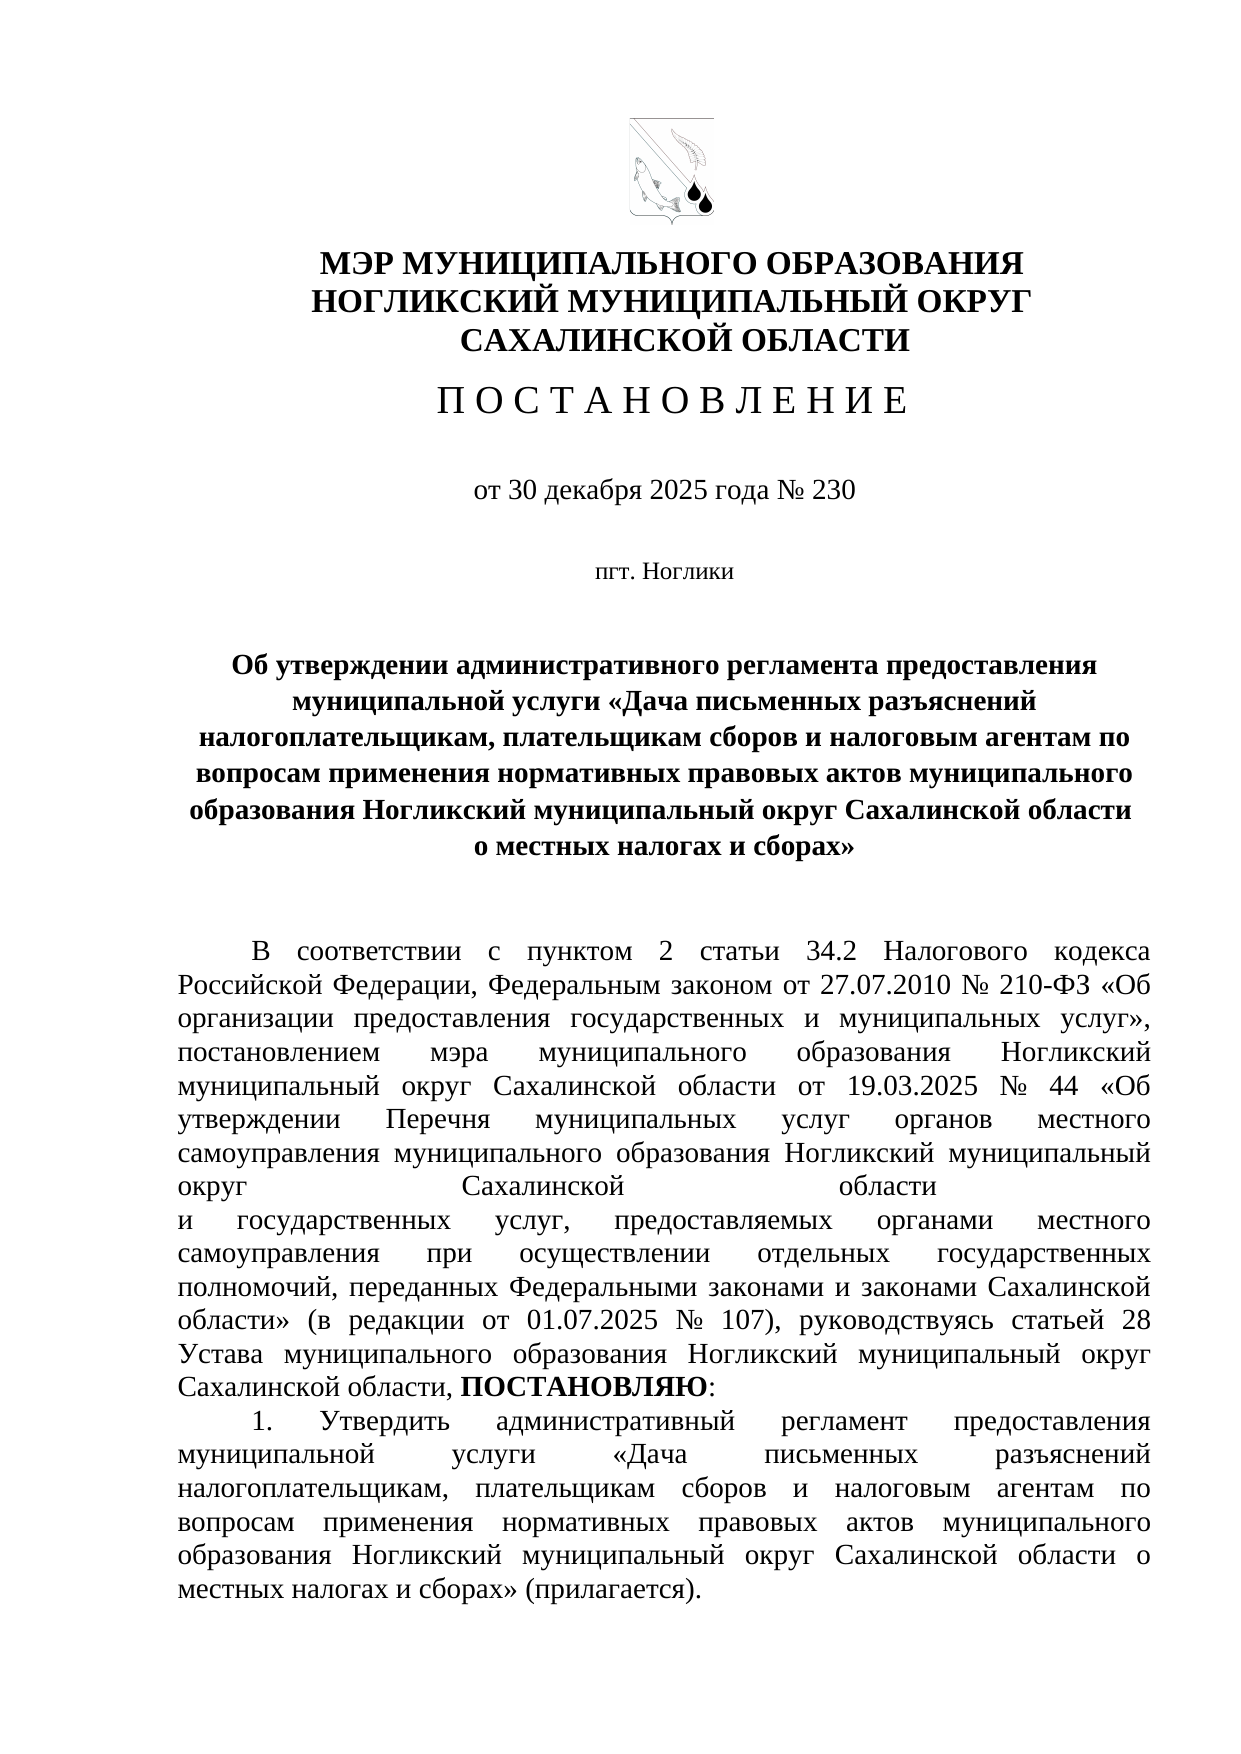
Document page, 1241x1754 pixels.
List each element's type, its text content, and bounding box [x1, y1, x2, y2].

text 1. Утвердить административный регламент предоставления муниципальной услуги «Дача письменных разъяснений налогоплательщикам, плательщикам сборов и налоговым агентам по вопросам применения нормативных правовых актов муниципального образования Ногликский муниципальный округ Сахалинской области о местных налогах и сборах» (прилагается). [177, 1403, 1152, 1604]
text от № [177, 472, 1152, 506]
text пгт. Ноглики [177, 556, 1152, 585]
picture [629, 118, 714, 225]
table_header МЭР МУНИЦИПАЛЬНОГО ОБРАЗОВАНИЯ НОГЛИКСКИЙ МУНИЦИПАЛЬНЫЙ ОКРУГ САХАЛИНСКОЙ ОБЛАСТИ П О С Т А Н О В Л Е Н И Е [177, 118, 1167, 422]
text Об утверждении административного регламента предоставления муниципальной услуги «Дача письменных разъяснений налогоплательщикам, плательщикам сборов и налоговым агентам по вопросам применения нормативных правовых актов муниципального образования Ногликский муниципальный округ Сахалинской области о местных налогах и сборах» [177, 647, 1152, 861]
text В соответствии с пунктом 2 статьи 34.2 Налогового кодекса Российской Федерации, Федеральным законом от 27.07.2010 № 210-ФЗ «Об организации предоставления государственных и муниципальных услуг», постановлением мэра муниципального образования Ногликский муниципальный округ Сахалинской области от 19.03.2025 № 44 «Об утверждении Перечня муниципальных услуг органов местного самоуправления муниципального образования Ногликский муниципальный округ Сахалинской области и государственных услуг, предоставляемых органами местного самоуправления при осуществлении отдельных государственных полномочий, переданных Федеральными законами и законами Сахалинской области» (в редакции от 01.07.2025 № 107), руководствуясь статьей 28 Устава муниципального образования Ногликский муниципальный округ Сахалинской области, ПОСТАНОВЛЯЮ: [177, 933, 1152, 1403]
